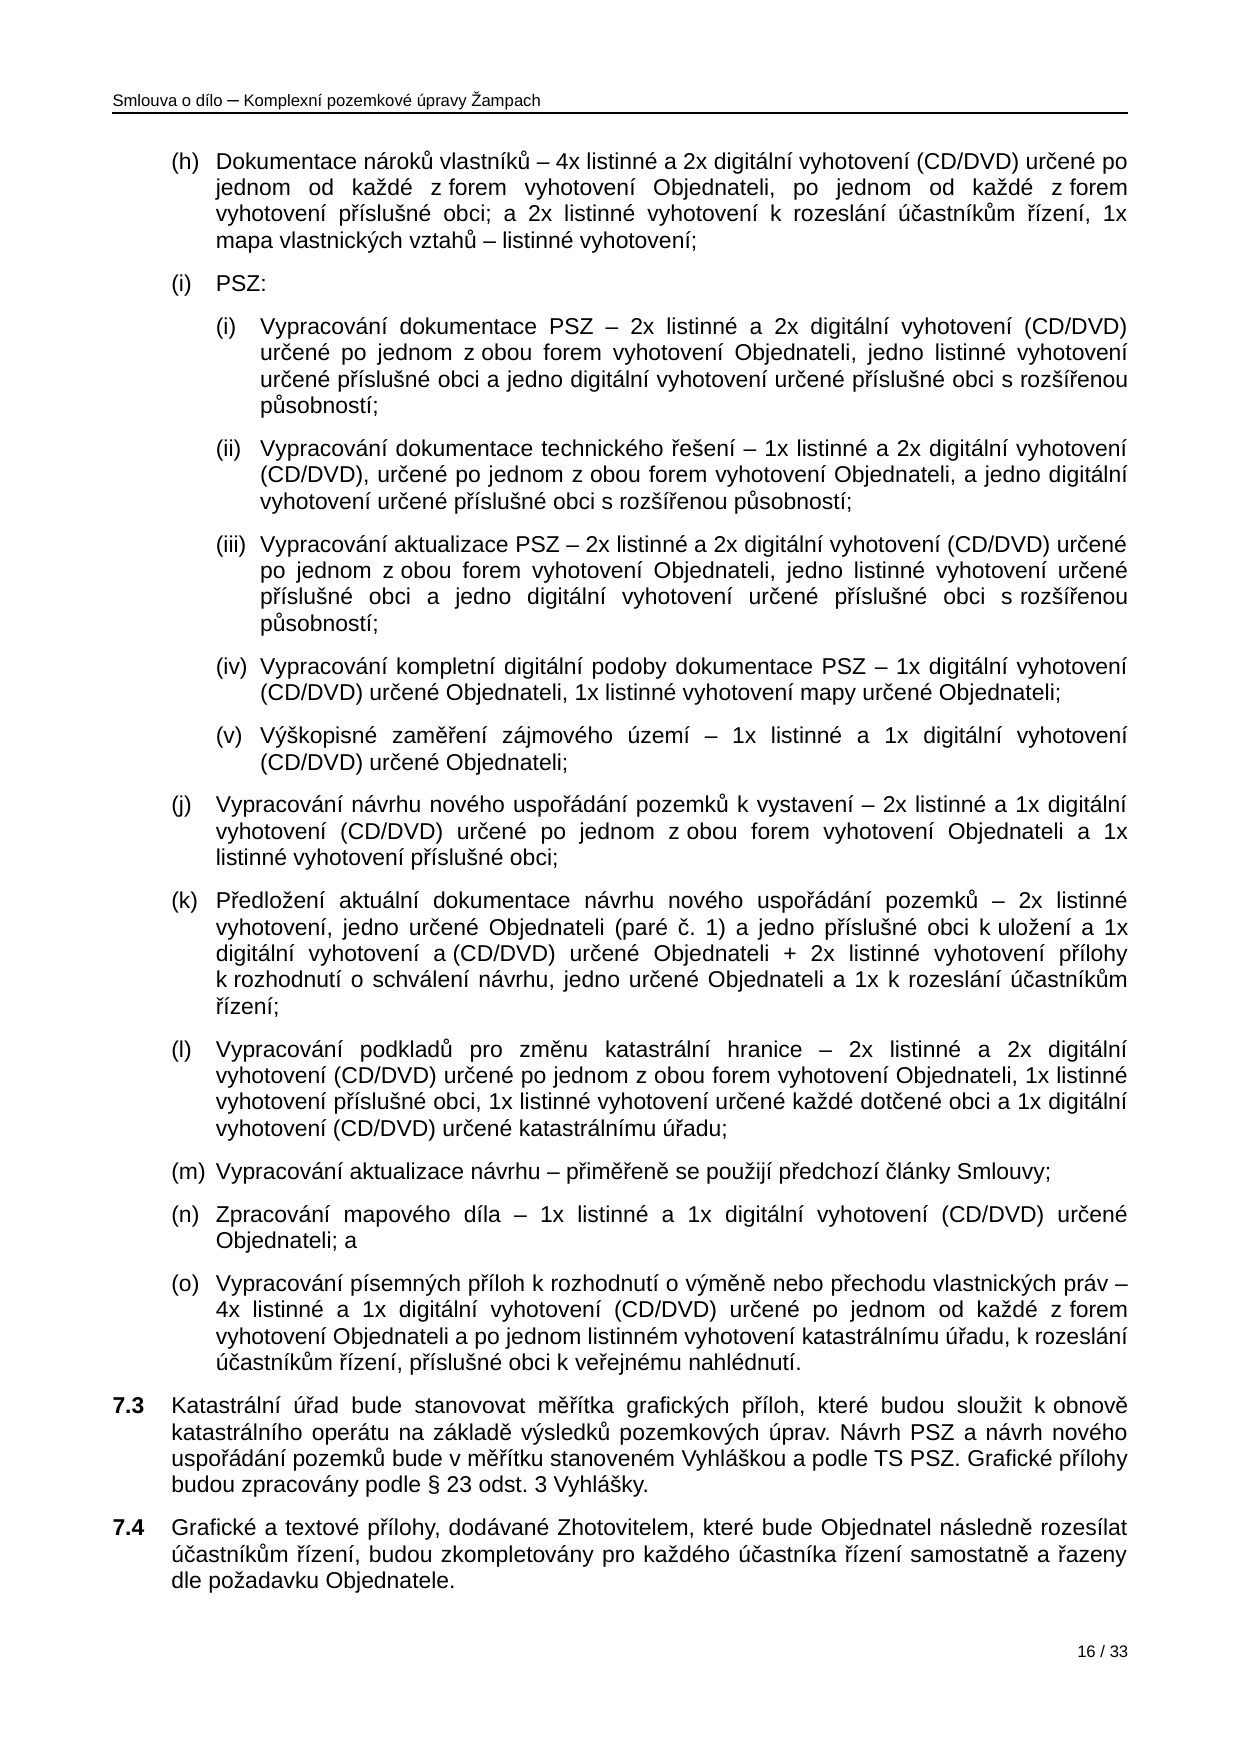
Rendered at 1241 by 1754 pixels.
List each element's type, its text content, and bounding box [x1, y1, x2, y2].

list Vypracování dokumentace technického řešení – 1x listinné a 2x digitální vyhotovení (CD/DVD), určené po jednom z obou forem vyhotovení Objednateli, a jedno digitální vyhotovení určené příslušné obci s rozšířenou působností; [216, 435, 1128, 514]
list PSZ: [171, 270, 1128, 296]
list Vypracování návrhu nového uspořádání pozemků k vystavení – 2x listinné a 1x digitální vyhotovení (CD/DVD) určené po jednom z obou forem vyhotovení Objednateli a 1x listinné vyhotovení příslušné obci; [171, 791, 1128, 871]
list Vypracování aktualizace PSZ – 2x listinné a 2x digitální vyhotovení (CD/DVD) určené po jednom z obou forem vyhotovení Objednateli, jedno listinné vyhotovení určené příslušné obci a jedno digitální vyhotovení určené příslušné obci s rozšířenou působností; [216, 531, 1128, 636]
list Vypracování kompletní digitální podoby dokumentace PSZ – 1x digitální vyhotovení (CD/DVD) určené Objednateli, 1x listinné vyhotovení mapy určené Objednateli; [216, 653, 1128, 705]
list Výškopisné zaměření zájmového území – 1x listinné a 1x digitální vyhotovení (CD/DVD) určené Objednateli; [216, 722, 1128, 775]
text Grafické a textové přílohy, dodávané Zhotovitelem, které bude Objednatel následně rozesílat účastníkům řízení, budou zkompletovány pro každého účastníka řízení samostatně a řazeny dle požadavku Objednatele. [112, 1514, 1128, 1593]
list Zpracování mapového díla – 1x listinné a 1x digitální vyhotovení (CD/DVD) určené Objednateli; a [171, 1201, 1128, 1253]
list Vypracování aktualizace návrhu – přiměřeně se použijí předchozí články Smlouvy; [171, 1158, 1128, 1184]
list Vypracování dokumentace PSZ – 2x listinné a 2x digitální vyhotovení (CD/DVD) určené po jednom z obou forem vyhotovení Objednateli, jedno listinné vyhotovení určené příslušné obci a jedno digitální vyhotovení určené příslušné obci s rozšířenou působností; [216, 313, 1128, 418]
list Vypracování písemných příloh k rozhodnutí o výměně nebo přechodu vlastnických práv – 4x listinné a 1x digitální vyhotovení (CD/DVD) určené po jednom od každé z forem vyhotovení Objednateli a po jednom listinném vyhotovení katastrálnímu úřadu, k rozeslání účastníkům řízení, příslušné obci k veřejnému nahlédnutí. [171, 1270, 1128, 1376]
list Dokumentace nároků vlastníků – 4x listinné a 2x digitální vyhotovení (CD/DVD) určené po jednom od každé z forem vyhotovení Objednateli, po jednom od každé z forem vyhotovení příslušné obci; a 2x listinné vyhotovení k rozeslání účastníkům řízení, 1x mapa vlastnických vztahů – listinné vyhotovení; [171, 148, 1128, 253]
list Předložení aktuální dokumentace návrhu nového uspořádání pozemků – 2x listinné vyhotovení, jedno určené Objednateli (paré č. 1) a jedno příslušné obci k uložení a 1x digitální vyhotovení a (CD/DVD) určené Objednateli + 2x listinné vyhotovení přílohy k rozhodnutí o schválení návrhu, jedno určené Objednateli a 1x k rozeslání účastníkům řízení; [171, 887, 1128, 1019]
text Katastrální úřad bude stanovovat měřítka grafických příloh, které budou sloužit k obnově katastrálního operátu na základě výsledků pozemkových úprav. Návrh PSZ a návrh nového uspořádání pozemků bude v měřítku stanoveném Vyhláškou a podle TS PSZ. Grafické přílohy budou zpracovány podle § 23 odst. 3 Vyhlášky. [112, 1392, 1128, 1498]
list Vypracování podkladů pro změnu katastrální hranice – 2x listinné a 2x digitální vyhotovení (CD/DVD) určené po jednom z obou forem vyhotovení Objednateli, 1x listinné vyhotovení příslušné obci, 1x listinné vyhotovení určené každé dotčené obci a 1x digitální vyhotovení (CD/DVD) určené katastrálnímu úřadu; [171, 1036, 1128, 1141]
